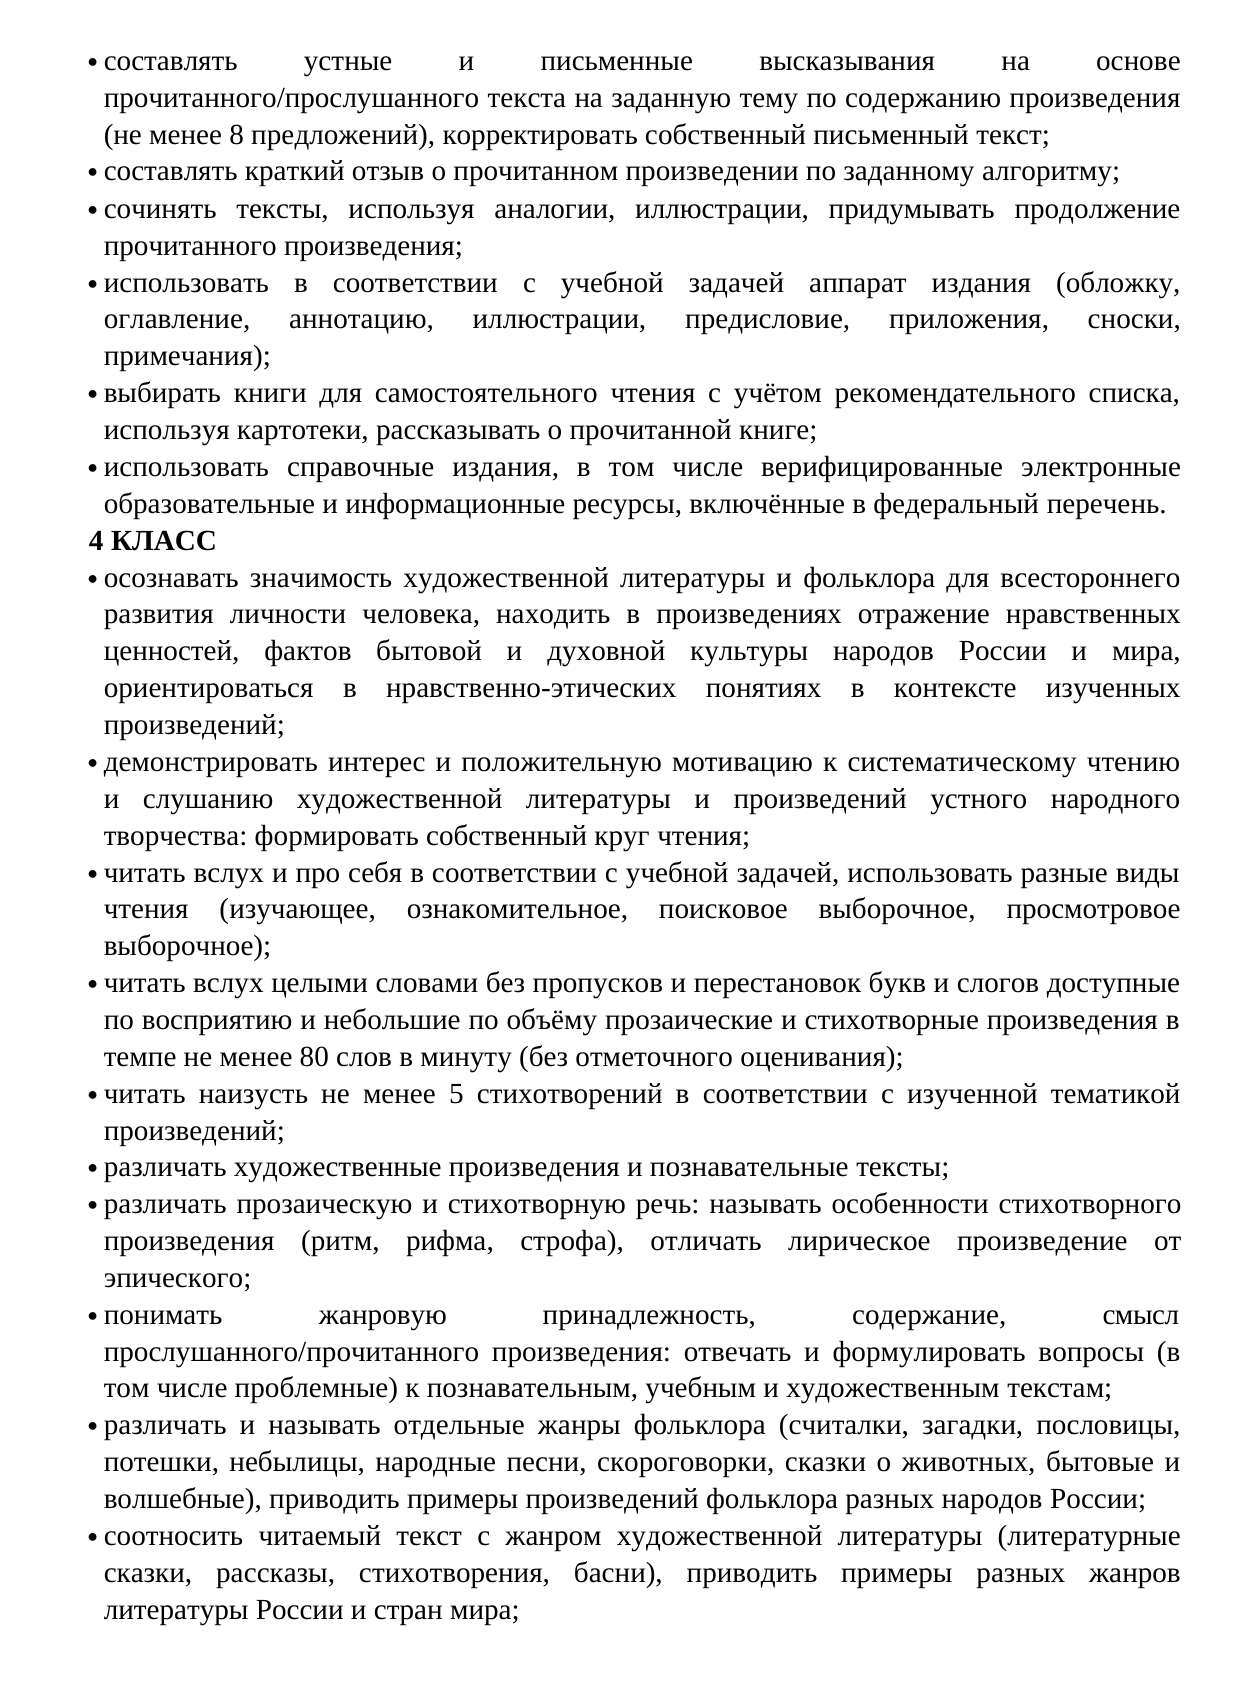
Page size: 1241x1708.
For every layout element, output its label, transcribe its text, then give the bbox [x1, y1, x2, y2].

list понимать жанровую принадлежность, содержание, смысл прослушанного/прочитанного произведения: отвечать и формулировать вопросы (в том числе проблемные) к познавательным, учебным и художественным текстам; [89, 1297, 1181, 1404]
subtitle КЛАСС [89, 523, 1223, 557]
list читать наизусть не менее 5 стихотворений в соответствии с изученной тематикой произведений; [89, 1076, 1181, 1147]
list составлять краткий отзыв о прочитанном произведении по заданному алгоритму; [89, 154, 1223, 187]
list составлять устные и письменные высказывания на основе прочитанного/прослушанного текста на заданную тему по содержанию произведения (не менее 8 предложений), корректировать собственный письменный текст; [89, 43, 1181, 151]
list использовать в соответствии с учебной задачей аппарат издания (обложку, оглавление, аннотацию, иллюстрации, предисловие, приложения, сноски, примечания); [89, 265, 1181, 372]
list различать прозаическую и стихотворную речь: называть особенности стихотворного произведения (ритм, рифма, строфа), отличать лирическое произведение от эпического; [89, 1186, 1182, 1293]
list демонстрировать интерес и положительную мотивацию к систематическому чтению и слушанию художественной литературы и произведений устного народного творчества: формировать собственный круг чтения; [89, 744, 1181, 851]
list выбирать книги для самостоятельного чтения с учётом рекомендательного списка, используя картотеки, рассказывать о прочитанной книге; [89, 375, 1181, 446]
list соотносить читаемый текст с жанром художественной литературы (литературные сказки, рассказы, стихотворения, басни), приводить примеры разных жанров литературы России и стран мира; [89, 1518, 1181, 1625]
list использовать справочные издания, в том числе верифицированные электронные образовательные и информационные ресурсы, включённые в федеральный перечень. [89, 449, 1182, 519]
list сочинять тексты, используя аналогии, иллюстрации, придумывать продолжение прочитанного произведения; [89, 191, 1181, 261]
list различать и называть отдельные жанры фольклора (считалки, загадки, пословицы, потешки, небылицы, народные песни, скороговорки, сказки о животных, бытовые и волшебные), приводить примеры произведений фольклора разных народов России; [89, 1407, 1182, 1515]
list читать вслух целыми словами без пропусков и перестановок букв и слогов доступные по восприятию и небольшие по объёму прозаические и стихотворные произведения в темпе не менее 80 слов в минуту (без отметочного оценивания); [89, 966, 1181, 1073]
list читать вслух и про себя в соответствии с учебной задачей, использовать разные виды чтения (изучающее, ознакомительное, поисковое выборочное, просмотровое выборочное); [89, 855, 1181, 962]
list осознавать значимость художественной литературы и фольклора для всестороннего развития личности человека, находить в произведениях отражение нравственных ценностей, фактов бытовой и духовной культуры народов России и мира, ориентироваться в нравственно-этических понятиях в контексте изученных произведений; [89, 560, 1181, 741]
list различать художественные произведения и познавательные тексты; [89, 1150, 1223, 1183]
